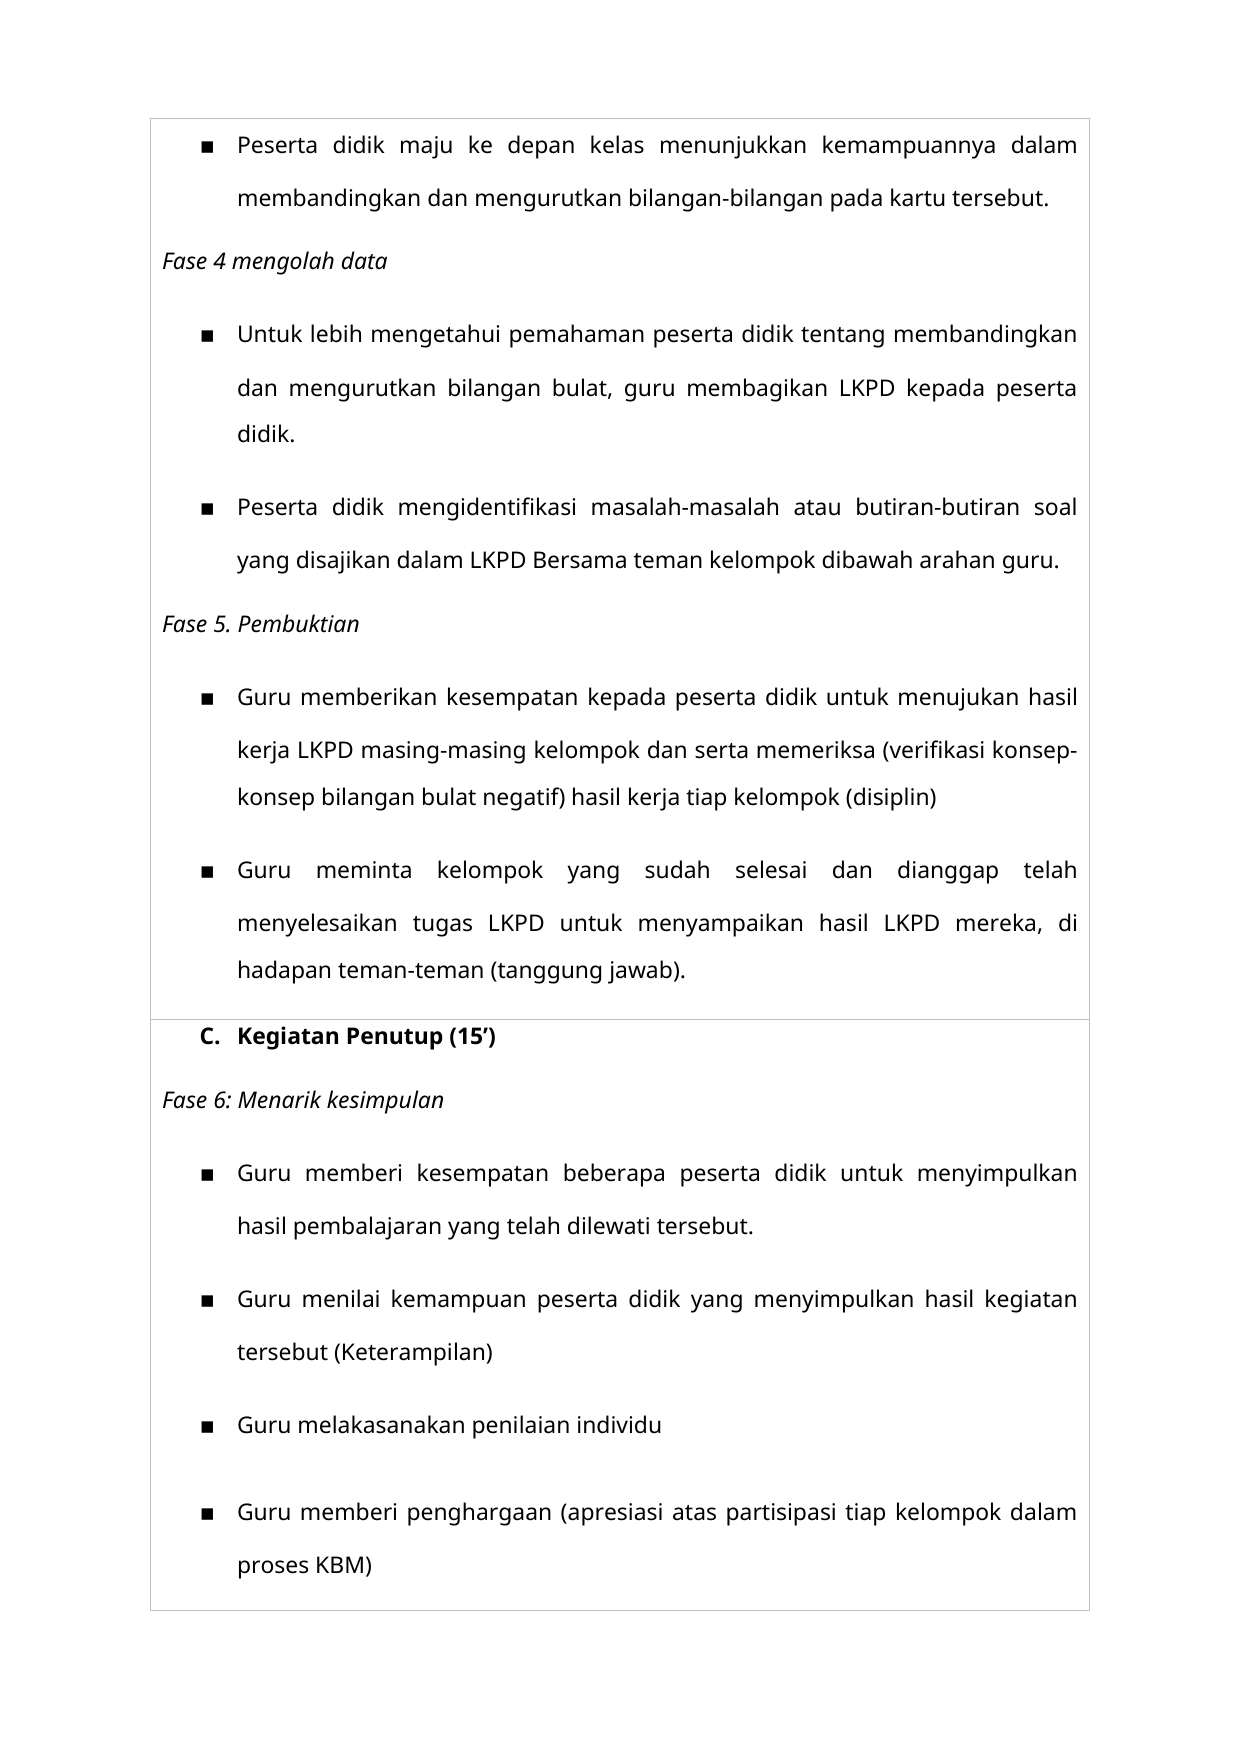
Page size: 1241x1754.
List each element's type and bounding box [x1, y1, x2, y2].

table_cell [151, 1020, 1089, 1610]
table_cell [151, 119, 1089, 1019]
